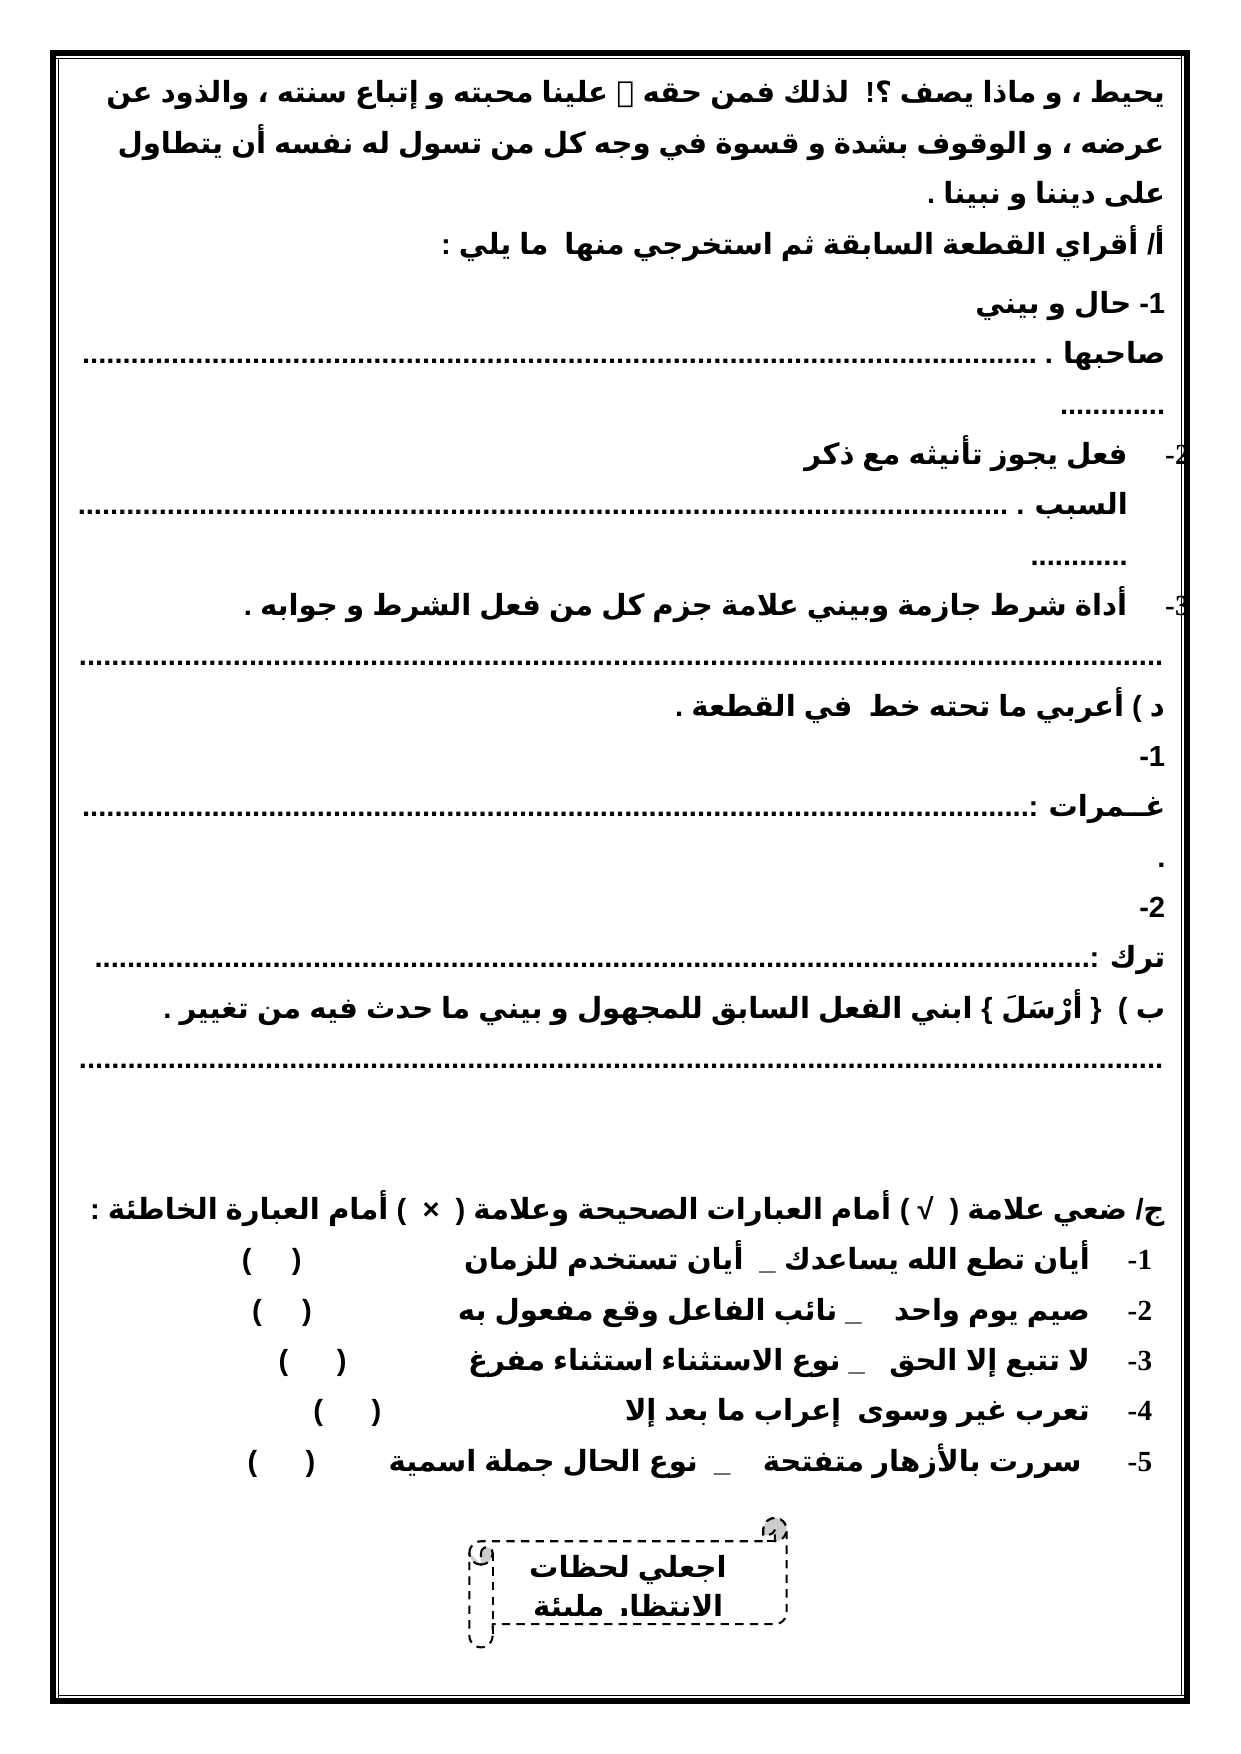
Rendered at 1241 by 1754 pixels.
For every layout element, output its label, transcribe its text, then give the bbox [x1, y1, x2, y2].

text 2- ترك :........................................................................................................................... [75, 890, 1165, 974]
list سررت بالأزهار متفتحة _ نوع الحال جملة اسمية ( ) [75, 1444, 1128, 1477]
text أ/ أقراي القطعة السابقة ثم استخرجي منها ما يلي : [75, 227, 1165, 260]
list تعرب غير وسوى إعراب ما بعد إلا ( ) [75, 1393, 1128, 1427]
list ب ) { أرْسَلَ } ابني الفعل السابق للمجهول و بيني ما حدث فيه من تغيير . [75, 991, 1165, 1024]
list فعل يجوز تأنيثه مع ذكر السبب . ............................................................................................................................... [75, 437, 1165, 571]
text ج/ ضعي علامة ( √ ) أمام العبارات الصحيحة وعلامة ( × ) أمام العبارة الخاطئة : [75, 1192, 1165, 1225]
text د ) أعربي ما تحته خط في القطعة . [75, 689, 1165, 722]
text ...................................................................................................................................... [75, 1041, 1165, 1074]
list لا تتبع إلا الحق _ نوع الاستثناء استثناء مفرغ ( ) [75, 1343, 1128, 1377]
list صيم يوم واحد _ نائب الفاعل وقع مفعول به ( ) [75, 1293, 1128, 1326]
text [75, 75, 1165, 210]
text 1- حال و بيني صاحبها . ................................................................................................................................... [75, 286, 1165, 420]
text ...................................................................................................................................... [75, 638, 1165, 672]
list أداة شرط جازمة وبيني علامة جزم كل من فعل الشرط و جوابه . [75, 588, 1165, 622]
text 1- غــمرات :...................................................................................................................... [75, 739, 1165, 873]
list أيان تطع الله يساعدك _ أيان تستخدم للزمان ( ) [75, 1242, 1128, 1276]
